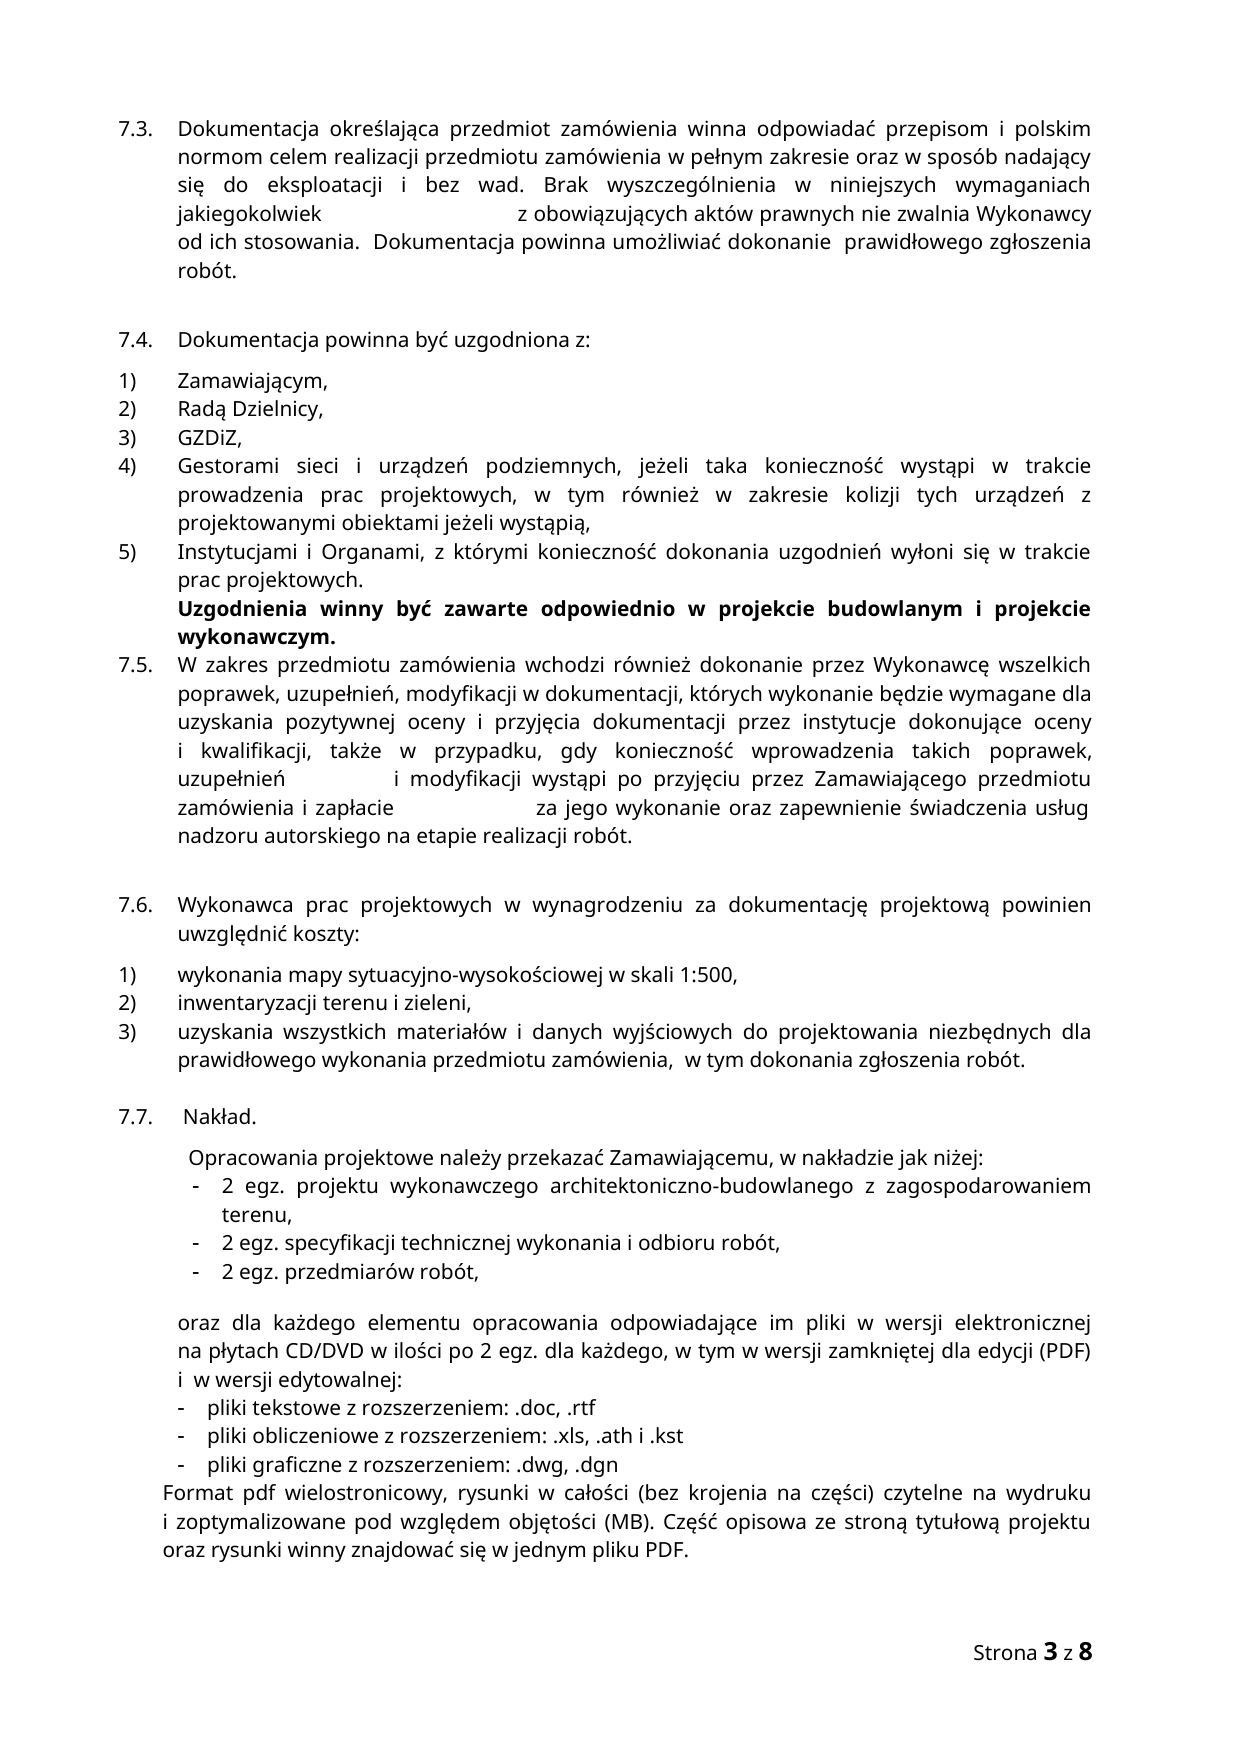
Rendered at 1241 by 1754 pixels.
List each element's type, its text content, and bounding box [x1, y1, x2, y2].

text Opracowania projektowe należy przekazać Zamawiającemu, w nakładzie jak niżej: [177, 1143, 1092, 1171]
list inwentaryzacji terenu i zieleni, [118, 988, 1092, 1017]
subtitle Nakład. [118, 1102, 1092, 1131]
list 2 egz. projektu wykonawczego architektoniczno-budowlanego z zagospodarowaniem terenu, [192, 1171, 1092, 1228]
subtitle Dokumentacja określająca przedmiot zamówienia winna odpowiadać przepisom i polskim normom celem realizacji przedmiotu zamówienia w pełnym zakresie oraz w sposób nadający się do eksploatacji i bez wad. Brak wyszczególnienia w niniejszych wymaganiach jakiegokolwiek z obowiązujących aktów prawnych nie zwalnia Wykonawcy od ich stosowania. Dokumentacja powinna umożliwiać dokonanie prawidłowego zgłoszenia robót. [118, 114, 1092, 284]
subtitle Wykonawca prac projektowych w wynagrodzeniu za dokumentację projektową powinien uwzględnić koszty: [118, 891, 1092, 947]
list pliki obliczeniowe z rozszerzeniem: .xls, .ath i .kst [177, 1422, 1092, 1450]
list 2 egz. przedmiarów robót, [192, 1257, 1092, 1285]
list GZDiZ, [118, 423, 1092, 451]
list Zamawiającym, [118, 366, 1092, 394]
list 2 egz. specyfikacji technicznej wykonania i odbioru robót, [192, 1228, 1092, 1257]
list pliki tekstowe z rozszerzeniem: .doc, .rtf [177, 1393, 1092, 1422]
list Gestorami sieci i urządzeń podziemnych, jeżeli taka konieczność wystąpi w trakcie prowadzenia prac projektowych, w tym również w zakresie kolizji tych urządzeń z projektowanymi obiektami jeżeli wystąpią, [118, 451, 1092, 537]
text Format pdf wielostronicowy, rysunki w całości (bez krojenia na części) czytelne na wydruku i zoptymalizowane pod względem objętości (MB). Część opisowa ze stroną tytułową projektu oraz rysunki winny znajdować się w jednym pliku PDF. [162, 1478, 1092, 1564]
text oraz dla każdego elementu opracowania odpowiadające im pliki w wersji elektronicznej na płytach CD/DVD w ilości po 2 egz. dla każdego, w tym w wersji zamkniętej dla edycji (PDF) i w wersji edytowalnej: [177, 1308, 1092, 1393]
list Instytucjami i Organami, z którymi konieczność dokonania uzgodnień wyłoni się w trakcie prac projektowych. [118, 537, 1092, 594]
list Radą Dzielnicy, [118, 394, 1092, 423]
list uzyskania wszystkich materiałów i danych wyjściowych do projektowania niezbędnych dla prawidłowego wykonania przedmiotu zamówienia, w tym dokonania zgłoszenia robót. [118, 1017, 1092, 1074]
list pliki graficzne z rozszerzeniem: .dwg, .dgn [177, 1450, 1092, 1478]
subtitle W zakres przedmiotu zamówienia wchodzi również dokonanie przez Wykonawcę wszelkich poprawek, uzupełnień, modyfikacji w dokumentacji, których wykonanie będzie wymagane dla uzyskania pozytywnej oceny i przyjęcia dokumentacji przez instytucje dokonujące oceny i kwalifikacji, także w przypadku, gdy konieczność wprowadzenia takich poprawek, uzupełnień i modyfikacji wystąpi po przyjęciu przez Zamawiającego przedmiotu zamówienia i zapłacie za jego wykonanie oraz zapewnienie świadczenia usług nadzoru autorskiego na etapie realizacji robót. [118, 651, 1092, 849]
list wykonania mapy sytuacyjno-wysokościowej w skali 1:500, [118, 960, 1092, 988]
text Uzgodnienia winny być zawarte odpowiednio w projekcie budowlanym i projekcie wykonawczym. [177, 594, 1092, 651]
subtitle Dokumentacja powinna być uzgodniona z: [118, 325, 1092, 354]
